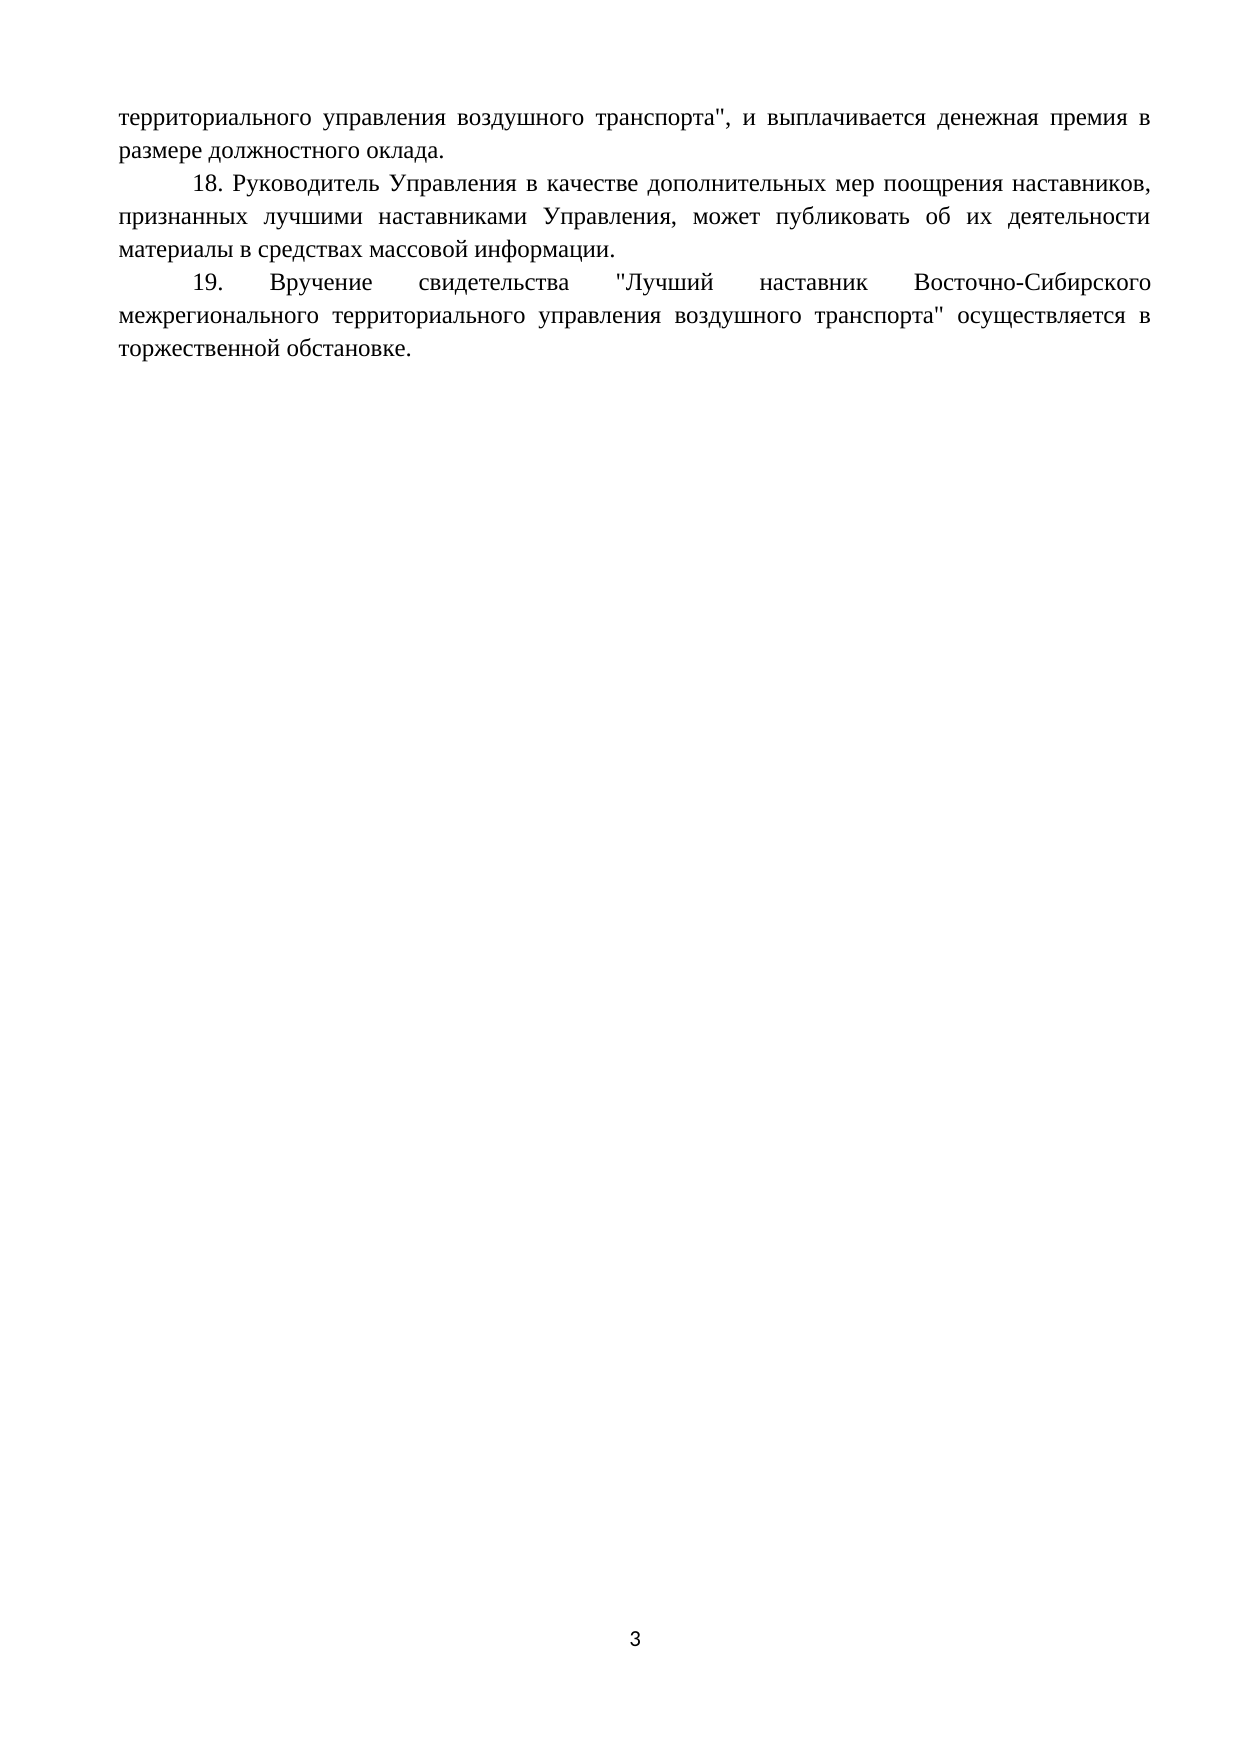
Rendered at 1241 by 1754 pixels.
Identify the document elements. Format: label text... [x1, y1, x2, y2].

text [118, 102, 1152, 163]
text 18. Руководитель Управления в качестве дополнительных мер поощрения наставников, признанных лучшими наставниками Управления, может публиковать об их деятельности материалы в средствах массовой информации. [118, 168, 1152, 263]
text 19. Вручение свидетельства "Лучший наставник Восточно-Сибирского межрегионального территориального управления воздушного транспорта" осуществляется в торжественной обстановке. [118, 267, 1152, 362]
